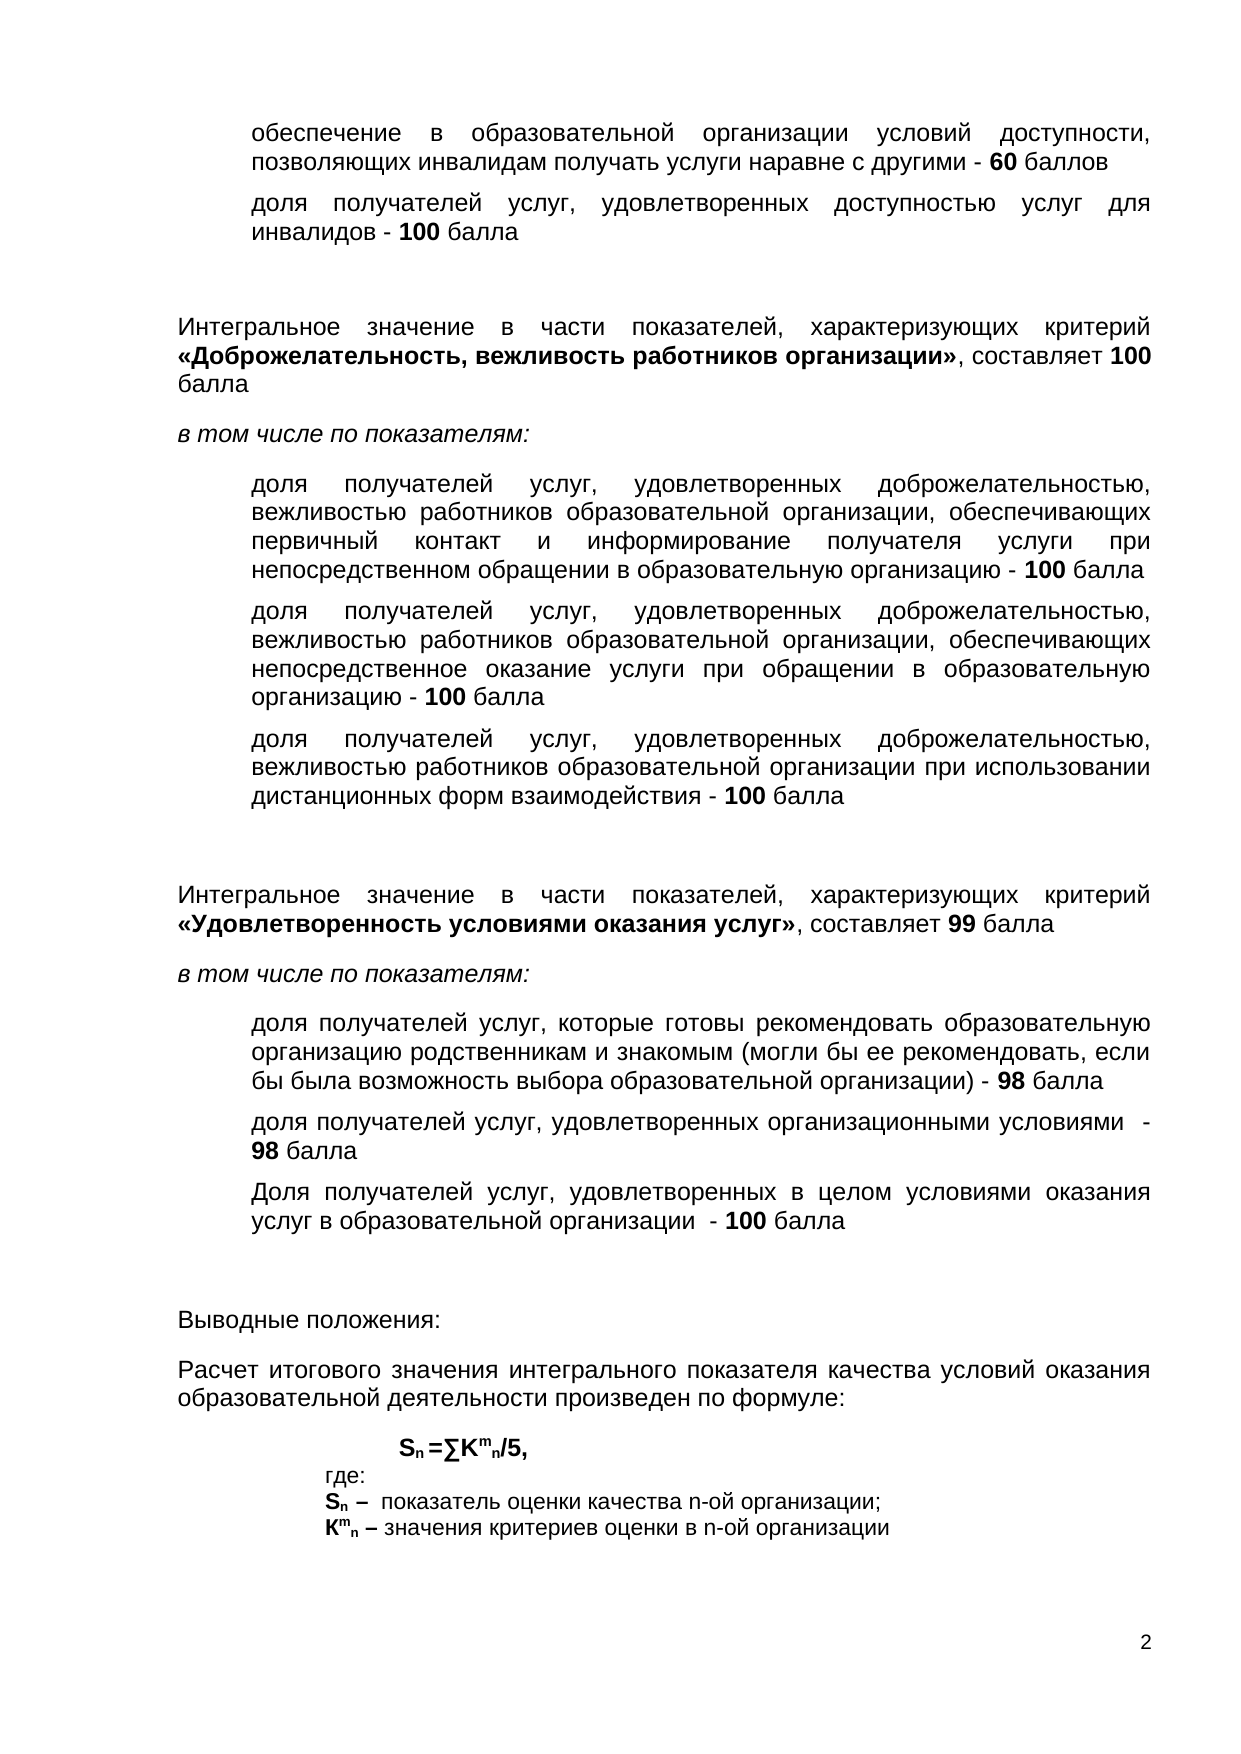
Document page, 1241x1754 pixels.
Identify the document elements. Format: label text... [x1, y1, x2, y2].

text Выводные положения: [177, 1305, 1152, 1334]
text Расчет итогового значения интегрального показателя качества условий оказания образовательной деятельности произведен по формуле: [177, 1354, 1152, 1412]
text Кmn – значения критериев оценки в n-ой организации [325, 1514, 1152, 1541]
text доля получателей услуг, удовлетворенных доброжелательностью, вежливостью работников образовательной организации, обеспечивающих первичный контакт и информирование получателя услуги при непосредственном обращении в образовательную организацию - 100 балла [251, 468, 1152, 583]
text обеспечение в образовательной организации условий доступности, позволяющих инвалидам получать услуги наравне с другими - 60 баллов [251, 118, 1152, 176]
text Доля получателей услуг, удовлетворенных в целом условиями оказания услуг в образовательной организации - 100 балла [251, 1177, 1152, 1234]
text Интегральное значение в части показателей, характеризующих критерий «Доброжелательность, вежливость работников организации», составляет 100 балла [177, 312, 1152, 398]
text Интегральное значение в части показателей, характеризующих критерий «Удовлетворенность условиями оказания услуг», составляет 99 балла [177, 880, 1152, 938]
text Sn =∑Kmn/5, [398, 1433, 1152, 1462]
text доля получателей услуг, удовлетворенных доброжелательностью, вежливостью работников образовательной организации, обеспечивающих непосредственное оказание услуги при обращении в образовательную организацию - 100 балла [251, 596, 1152, 711]
text Sn – показатель оценки качества n-ой организации; [325, 1488, 1152, 1514]
text доля получателей услуг, удовлетворенных доброжелательностью, вежливостью работников образовательной организации при использовании дистанционных форм взаимодействия - 100 балла [251, 723, 1152, 810]
text где: [325, 1462, 1152, 1488]
text доля получателей услуг, удовлетворенных доступностью услуг для инвалидов - 100 балла [251, 188, 1152, 246]
text доля получателей услуг, удовлетворенных организационными условиями - 98 балла [251, 1107, 1152, 1164]
text в том числе по показателям: [177, 959, 1152, 987]
text в том числе по показателям: [177, 419, 1152, 448]
text доля получателей услуг, которые готовы рекомендовать образовательную организацию родственникам и знакомым (могли бы ее рекомендовать, если бы была возможность выбора образовательной организации) - 98 балла [251, 1008, 1152, 1094]
